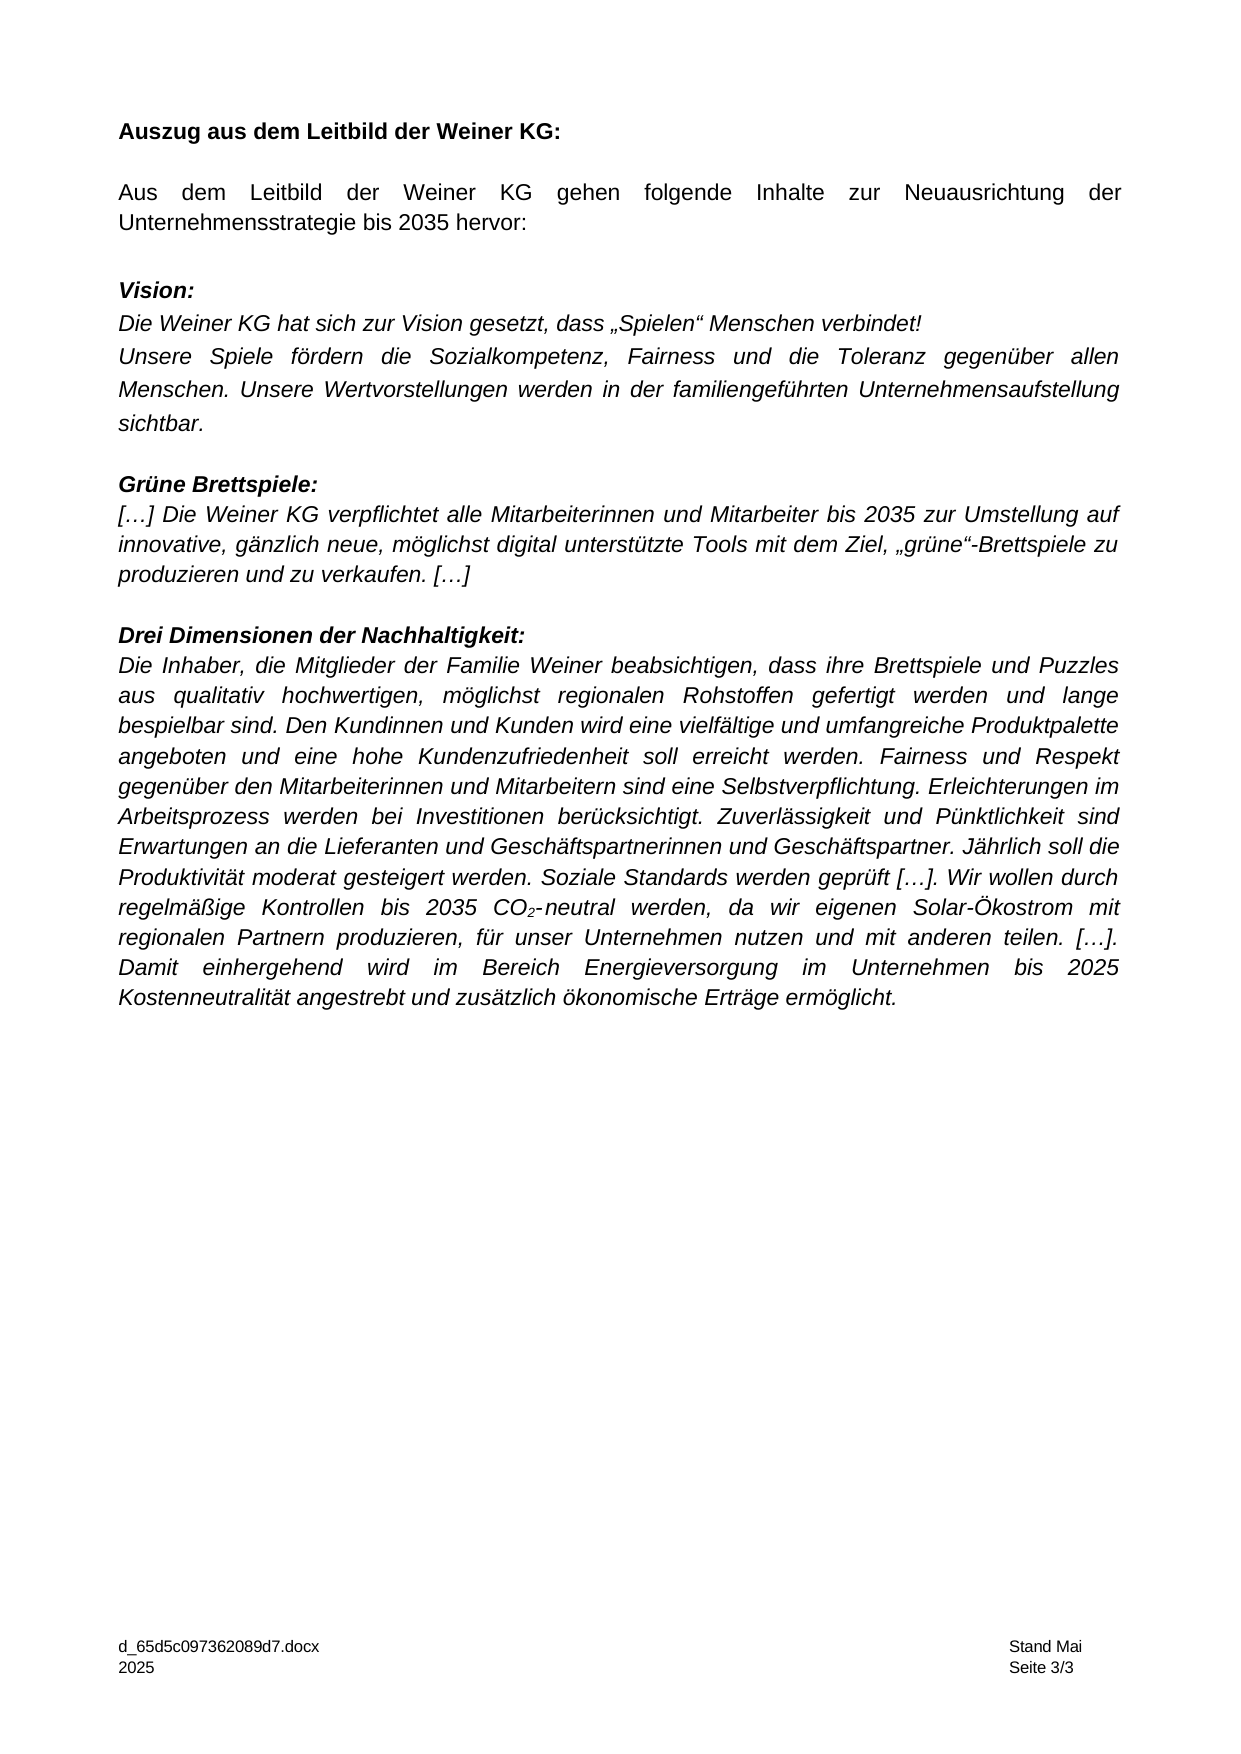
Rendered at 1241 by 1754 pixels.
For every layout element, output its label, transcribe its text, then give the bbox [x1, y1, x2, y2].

text […] Die Weiner KG verpflichtet alle Mitarbeiterinnen und Mitarbeiter bis 2035 zur Umstellung auf innovative, gänzlich neue, möglichst digital unterstützte Tools mit dem Ziel, „grüne“-Brettspiele zu produzieren und zu verkaufen. […] [118, 501, 1122, 588]
text Die Inhaber, die Mitglieder der Familie Weiner beabsichtigen, dass ihre Brettspiele und Puzzles aus qualitativ hochwertigen, möglichst regionalen Rohstoffen gefertigt werden und lange bespielbar sind. Den Kundinnen und Kunden wird eine vielfältige und umfangreiche Produktpalette angeboten und eine hohe Kundenzufriedenheit soll erreicht werden. Fairness und Respekt gegenüber den Mitarbeiterinnen und Mitarbeitern sind eine Selbstverpflichtung. Erleichterungen im Arbeitsprozess werden bei Investitionen berücksichtigt. Zuverlässigkeit und Pünktlichkeit sind Erwartungen an die Lieferanten und Geschäftspartnerinnen und Geschäftspartner. Jährlich soll die Produktivität moderat gesteigert werden. Soziale Standards werden geprüft […]. Wir wollen durch regelmäßige Kontrollen bis 2035 CO2-neutral werden, da wir eigenen Solar-Ökostrom mit regionalen Partnern produzieren, für unser Unternehmen nutzen und mit anderen teilen. […]. Damit einhergehend wird im Bereich Energieversorgung im Unternehmen bis 2025 Kostenneutralität angestrebt und zusätzlich ökonomische Erträge ermöglicht. [118, 652, 1122, 1011]
text Aus dem Leitbild der Weiner KG gehen folgende Inhalte zur Neuausrichtung der Unternehmensstrategie bis 2035 hervor: [118, 178, 1122, 235]
text Unsere Spiele fördern die Sozialkompetenz, Fairness und die Toleranz gegenüber allen Menschen. Unsere Wertvorstellungen werden in der familiengeführten Unternehmensaufstellung sichtbar. [118, 338, 1122, 438]
text Vision: [118, 272, 1122, 305]
text Die Weiner KG hat sich zur Vision gesetzt, dass „Spielen“ Menschen verbindet! [118, 305, 1122, 338]
text Auszug aus dem Leitbild der Weiner KG: [118, 118, 1122, 144]
text Grüne Brettspiele: [118, 471, 1122, 497]
text Drei Dimensionen der Nachhaltigkeit: [118, 622, 1122, 648]
